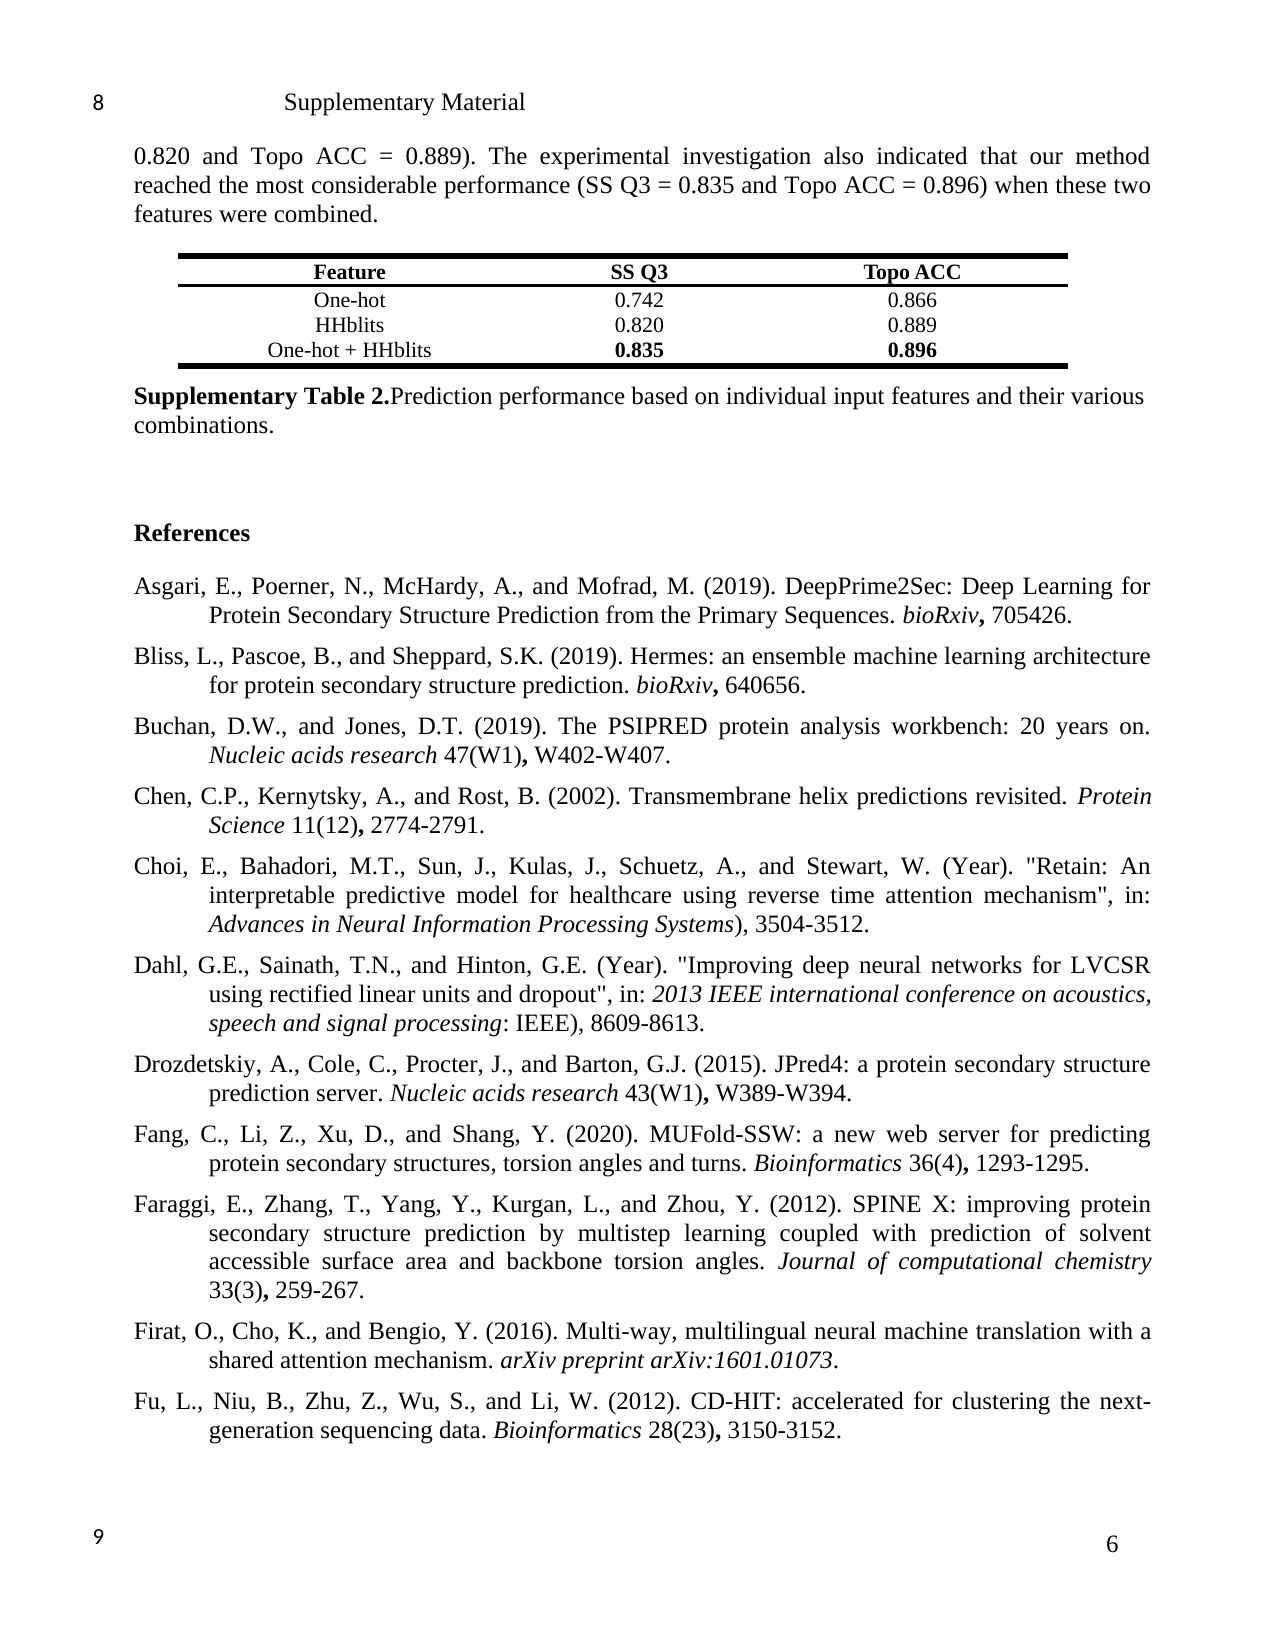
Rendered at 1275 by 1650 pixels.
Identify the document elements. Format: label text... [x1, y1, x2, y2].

table_cell 0.889 [757, 312, 1067, 337]
text Bliss, L., Pascoe, B., and Sheppard, S.K. (2019). Hermes: an ensemble machine learning architecture for protein secondary structure prediction. bioRxiv, 640656. [133, 641, 1152, 699]
text Drozdetskiy, A., Cole, C., Procter, J., and Barton, G.J. (2015). JPred4: a protein secondary structure prediction server. Nucleic acids research 43(W1), W389-W394. [133, 1049, 1152, 1106]
table_header SS Q3 [521, 259, 757, 284]
text Fang, C., Li, Z., Xu, D., and Shang, Y. (2020). MUFold-SSW: a new web server for predicting protein secondary structures, torsion angles and turns. Bioinformatics 36(4), 1293-1295. [133, 1119, 1152, 1176]
table_cell 0.835 [521, 338, 757, 363]
table_cell One-hot [178, 287, 521, 312]
text Asgari, E., Poerner, N., McHardy, A., and Mofrad, M. (2019). DeepPrime2Sec: Deep Learning for Protein Secondary Structure Prediction from the Primary Sequences. bioRxiv, 705426. [133, 571, 1152, 629]
text Fu, L., Niu, B., Zhu, Z., Wu, S., and Li, W. (2012). CD-HIT: accelerated for clustering the next-generation sequencing data. Bioinformatics 28(23), 3150-3152. [133, 1386, 1152, 1444]
text Buchan, D.W., and Jones, D.T. (2019). The PSIPRED protein analysis workbench: 20 years on. Nucleic acids research 47(W1), W402-W407. [133, 711, 1152, 769]
table_cell 0.866 [757, 287, 1067, 312]
text Dahl, G.E., Sainath, T.N., and Hinton, G.E. (Year). "Improving deep neural networks for LVCSR using rectified linear units and dropout", in: 2013 IEEE international conference on acoustics, speech and signal processing: IEEE), 8609-8613. [133, 950, 1152, 1036]
text Faraggi, E., Zhang, T., Yang, Y., Kurgan, L., and Zhou, Y. (2012). SPINE X: improving protein secondary structure prediction by multistep learning coupled with prediction of solvent accessible surface area and backbone torsion angles. Journal of computational chemistry 33(3), 259-267. [133, 1189, 1152, 1304]
table_cell 0.742 [521, 287, 757, 312]
table_header Topo ACC [757, 259, 1067, 284]
table_header Feature [178, 259, 521, 284]
table_cell 0.896 [757, 338, 1067, 363]
table_cell 0.820 [521, 312, 757, 337]
text Firat, O., Cho, K., and Bengio, Y. (2016). Multi-way, multilingual neural machine translation with a shared attention mechanism. arXiv preprint arXiv:1601.01073. [133, 1316, 1152, 1374]
text References [133, 518, 1152, 546]
text Choi, E., Bahadori, M.T., Sun, J., Kulas, J., Schuetz, A., and Stewart, W. (Year). "Retain: An interpretable predictive model for healthcare using reverse time attention mechanism", in: Advances in Neural Information Processing Systems), 3504-3512. [133, 851, 1152, 938]
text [133, 141, 1152, 227]
table_cell One-hot + HHblits [178, 338, 521, 363]
table_cell HHblits [178, 312, 521, 337]
text Supplementary Table 2.Prediction performance based on individual input features and their various combinations. [133, 381, 1152, 439]
text Chen, C.P., Kernytsky, A., and Rost, B. (2002). Transmembrane helix predictions revisited. Protein Science 11(12), 2774-2791. [133, 781, 1152, 839]
